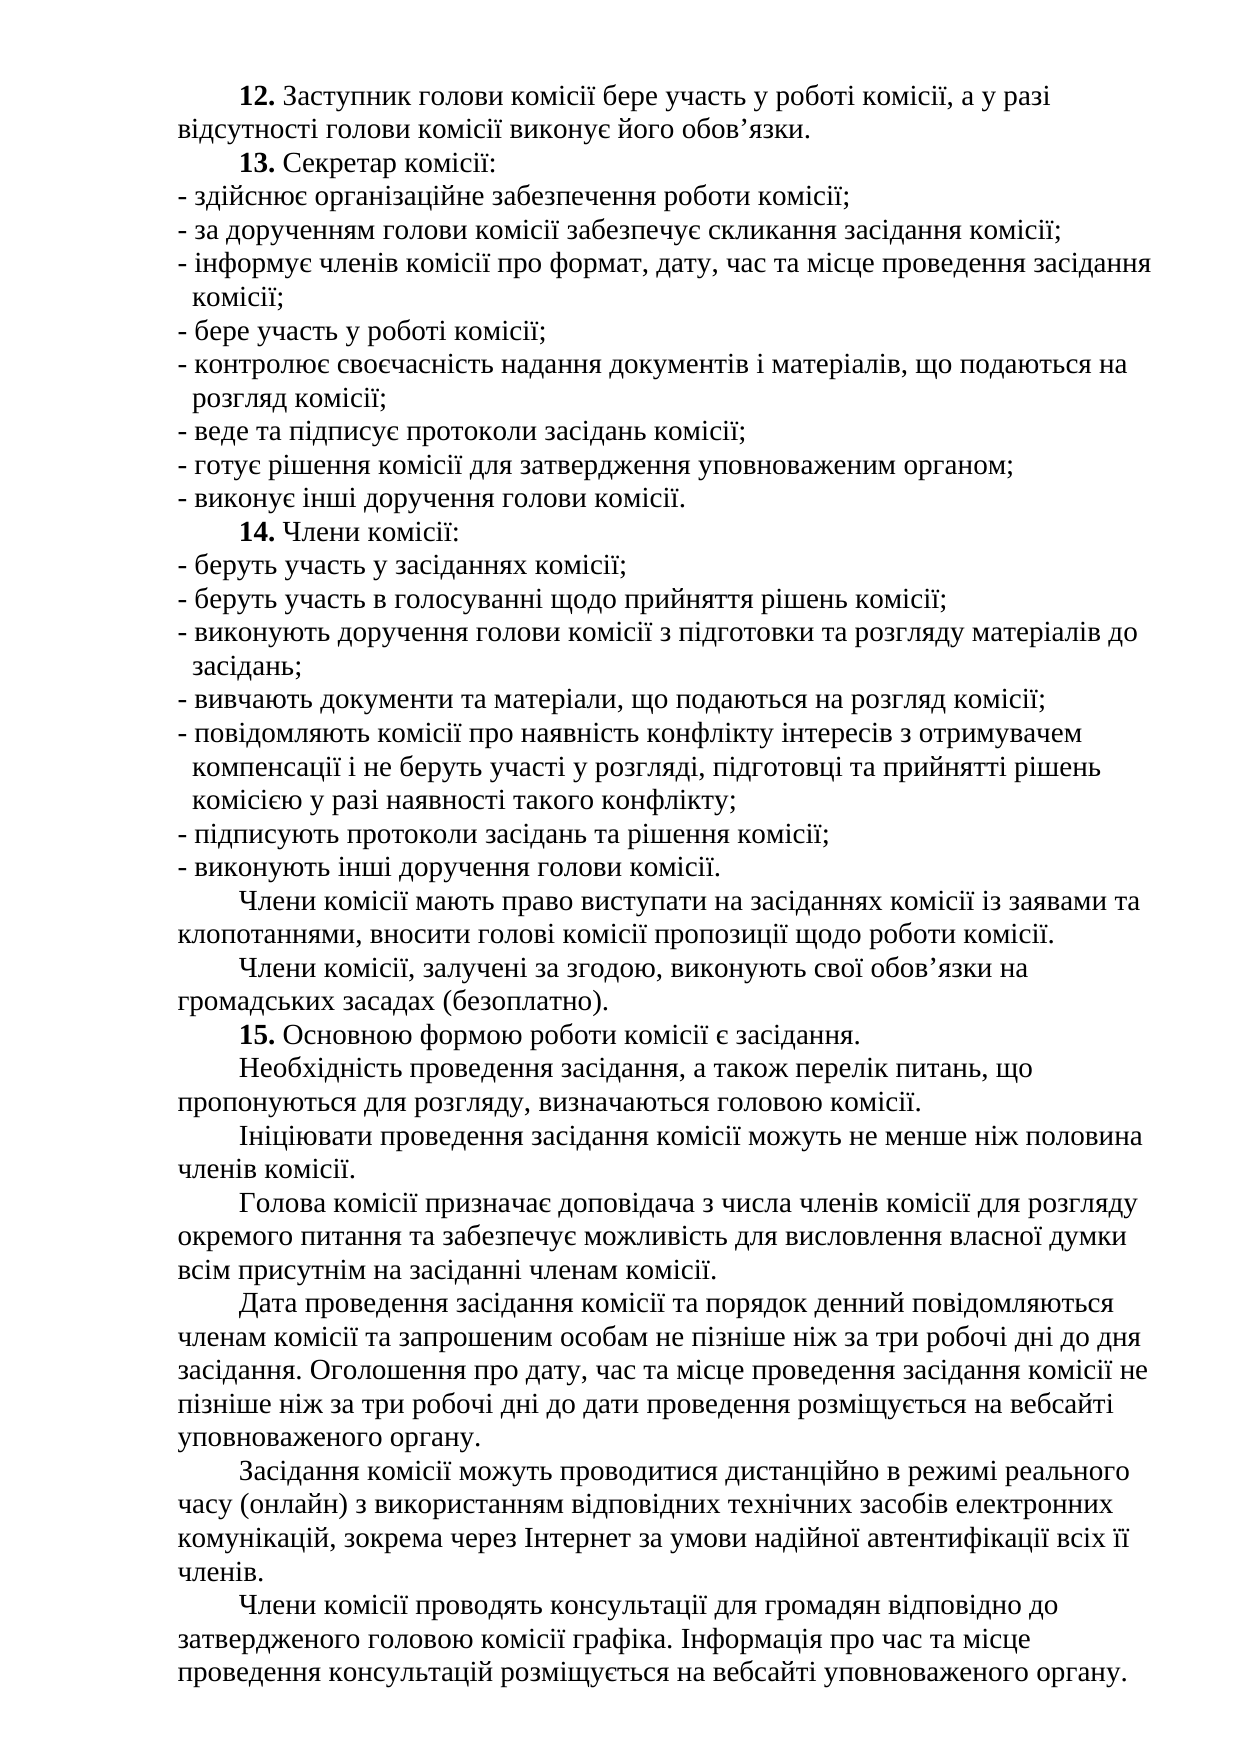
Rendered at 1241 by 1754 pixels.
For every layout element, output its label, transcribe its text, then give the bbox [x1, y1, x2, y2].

text Ініціювати проведення засідання комісії можуть не менше ніж половина членів комісії. [177, 1118, 1167, 1185]
text - виконують доручення голови комісії з підготовки та розгляду матеріалів до [177, 614, 1167, 648]
text Засідання комісії можуть проводитися дистанційно в режимі реального часу (онлайн) з використанням відповідних технічних засобів електронних комунікацій, зокрема через Інтернет за умови надійної автентифікації всіх її членів. [177, 1453, 1167, 1587]
text - виконує інші доручення голови комісії. [177, 480, 1167, 514]
text комісією у разі наявності такого конфлікту; [177, 782, 1167, 816]
text - контролює своєчасність надання документів і матеріалів, що подаються на [177, 346, 1167, 380]
text 13. Секретар комісії: [177, 145, 1167, 178]
text Члени комісії проводять консультації для громадян відповідно до затвердженого головою комісії графіка. Інформація про час та місце проведення консультацій розміщується на вебсайті уповноваженого органу. [177, 1587, 1167, 1688]
text - вивчають документи та матеріали, що подаються на розгляд комісії; [177, 682, 1167, 715]
text 15. Основною формою роботи комісії є засідання. [177, 1017, 1167, 1051]
text - бере участь у роботі комісії; [177, 313, 1167, 346]
text Члени комісії мають право виступати на засіданнях комісії із заявами та клопотаннями, вносити голові комісії пропозиції щодо роботи комісії. [177, 883, 1167, 950]
text компенсації і не беруть участі у розгляді, підготовці та прийнятті рішень [177, 749, 1167, 782]
text - беруть участь у засіданнях комісії; [177, 547, 1167, 581]
text - здійснює організаційне забезпечення роботи комісії; [177, 178, 1167, 212]
text 14. Члени комісії: [177, 514, 1167, 547]
text - беруть участь в голосуванні щодо прийняття рішень комісії; [177, 581, 1167, 614]
text - виконують інші доручення голови комісії. [177, 849, 1167, 883]
text Необхідність проведення засідання, а також перелік питань, що пропонуються для розгляду, визначаються головою комісії. [177, 1051, 1167, 1118]
text комісії; [177, 279, 1167, 313]
text Голова комісії призначає доповідача з числа членів комісії для розгляду окремого питання та забезпечує можливість для висловлення власної думки всім присутнім на засіданні членам комісії. [177, 1185, 1167, 1285]
text 12. Заступник голови комісії бере участь у роботі комісії, а у разі відсутності голови комісії виконує його обов’язки. [177, 78, 1167, 145]
text - за дорученням голови комісії забезпечує скликання засідання комісії; [177, 212, 1167, 246]
text - повідомляють комісії про наявність конфлікту інтересів з отримувачем [177, 715, 1167, 749]
text Дата проведення засідання комісії та порядок денний повідомляються членам комісії та запрошеним особам не пізніше ніж за три робочі дні до дня засідання. Оголошення про дату, час та місце проведення засідання комісії не пізніше ніж за три робочі дні до дати проведення розміщується на вебсайті уповноваженого органу. [177, 1285, 1167, 1453]
text засідань; [177, 648, 1167, 682]
text - готує рішення комісії для затвердження уповноваженим органом; [177, 447, 1167, 480]
text Члени комісії, залучені за згодою, виконують свої обов’язки на громадських засадах (безоплатно). [177, 950, 1167, 1017]
text - веде та підписує протоколи засідань комісії; [177, 413, 1167, 447]
text - підписують протоколи засідань та рішення комісії; [177, 816, 1167, 849]
text - інформує членів комісії про формат, дату, час та місце проведення засідання [177, 246, 1167, 279]
text розгляд комісії; [177, 380, 1167, 413]
